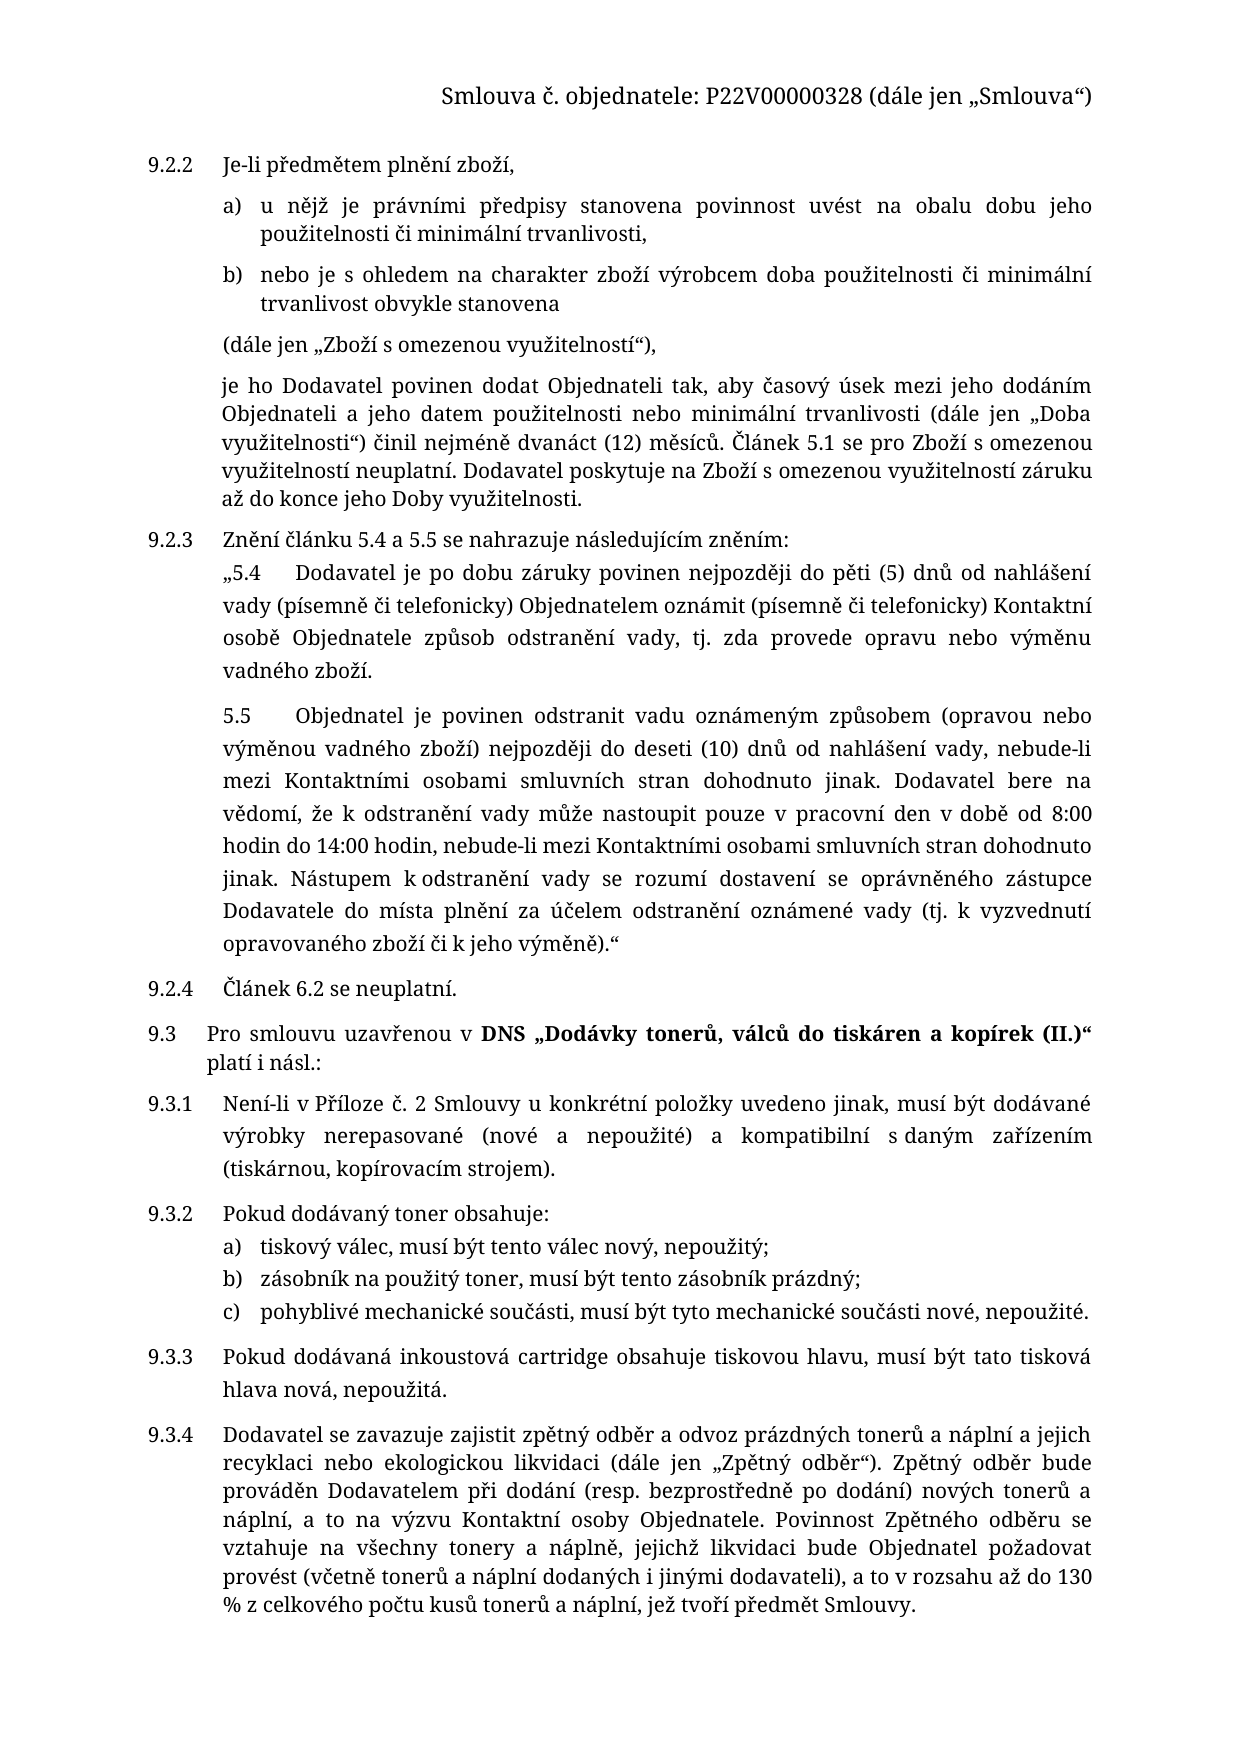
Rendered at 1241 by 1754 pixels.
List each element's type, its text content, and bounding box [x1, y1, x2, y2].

list zásobník na použitý toner, musí být tento zásobník prázdný; [223, 1264, 1093, 1293]
list nebo je s ohledem na charakter zboží výrobcem doba použitelnosti či minimální trvanlivost obvykle stanovena [223, 261, 1093, 317]
list Dodavatel se zavazuje zajistit zpětný odběr a odvoz prázdných tonerů a náplní a jejich recyklaci nebo ekologickou likvidaci (dále jen „Zpětný odběr“). Zpětný odběr bude prováděn Dodavatelem při dodání (resp. bezprostředně po dodání) nových tonerů a náplní, a to na výzvu Kontaktní osoby Objednatele. Povinnost Zpětného odběru se vztahuje na všechny tonery a náplně, jejichž likvidaci bude Objednatel požadovat provést (včetně tonerů a náplní dodaných i jinými dodavateli), a to v rozsahu až do 130 % z celkového počtu kusů tonerů a náplní, jež tvoří předmět Smlouvy. [148, 1420, 1093, 1619]
list u nějž je právními předpisy stanovena povinnost uvést na obalu dobu jeho použitelnosti či minimální trvanlivosti, [223, 191, 1093, 248]
list „5.4 Dodavatel je po dobu záruky povinen nejpozději do pěti (5) dnů od nahlášení vady (písemně či telefonicky) Objednatelem oznámit (písemně či telefonicky) Kontaktní osobě Objednatele způsob odstranění vady, tj. zda provede opravu nebo výměnu vadného zboží. [223, 558, 1093, 684]
text je ho Dodavatel povinen dodat Objednateli tak, aby časový úsek mezi jeho dodáním Objednateli a jeho datem použitelnosti nebo minimální trvanlivosti (dále jen „Doba využitelnosti“) činil nejméně dvanáct (12) měsíců. Článek 5.1 se pro Zboží s omezenou využitelností neuplatní. Dodavatel poskytuje na Zboží s omezenou využitelností záruku až do konce jeho Doby využitelnosti. [221, 371, 1093, 513]
list 5.5 Objednatel je povinen odstranit vadu oznámeným způsobem (opravou nebo výměnou vadného zboží) nejpozději do deseti (10) dnů od nahlášení vady, nebude-li mezi Kontaktními osobami smluvních stran dohodnuto jinak. Dodavatel bere na vědomí, že k odstranění vady může nastoupit pouze v pracovní den v době od 8:00 hodin do 14:00 hodin, nebude-li mezi Kontaktními osobami smluvních stran dohodnuto jinak. Nástupem k odstranění vady se rozumí dostavení se oprávněného zástupce Dodavatele do místa plnění za účelem odstranění oznámené vady (tj. k vyzvednutí opravovaného zboží či k jeho výměně).“ [223, 701, 1093, 958]
list pohyblivé mechanické součásti, musí být tyto mechanické součásti nové, nepoužité. [223, 1297, 1093, 1325]
list Článek 6.2 se neuplatní. [148, 974, 1093, 1003]
list Není-li v Příloze č. 2 Smlouvy u konkrétní položky uvedeno jinak, musí být dodávané výrobky nerepasované (nové a nepoužité) a kompatibilní s daným zařízením (tiskárnou, kopírovacím strojem). [148, 1089, 1093, 1182]
list Je-li předmětem plnění zboží, [148, 150, 1093, 179]
list Pokud dodávaný toner obsahuje: [148, 1199, 1093, 1228]
list Pro smlouvu uzavřenou v DNS „Dodávky tonerů, válců do tiskáren a kopírek (II.)“ platí i násl.: [148, 1019, 1093, 1076]
text (dále jen „Zboží s omezenou využitelností“), [223, 330, 1093, 358]
list Pokud dodávaná inkoustová cartridge obsahuje tiskovou hlavu, musí být tato tisková hlava nová, nepoužitá. [148, 1342, 1093, 1403]
list Znění článku 5.4 a 5.5 se nahrazuje následujícím zněním: [148, 526, 1093, 554]
list tiskový válec, musí být tento válec nový, nepoužitý; [223, 1232, 1093, 1260]
